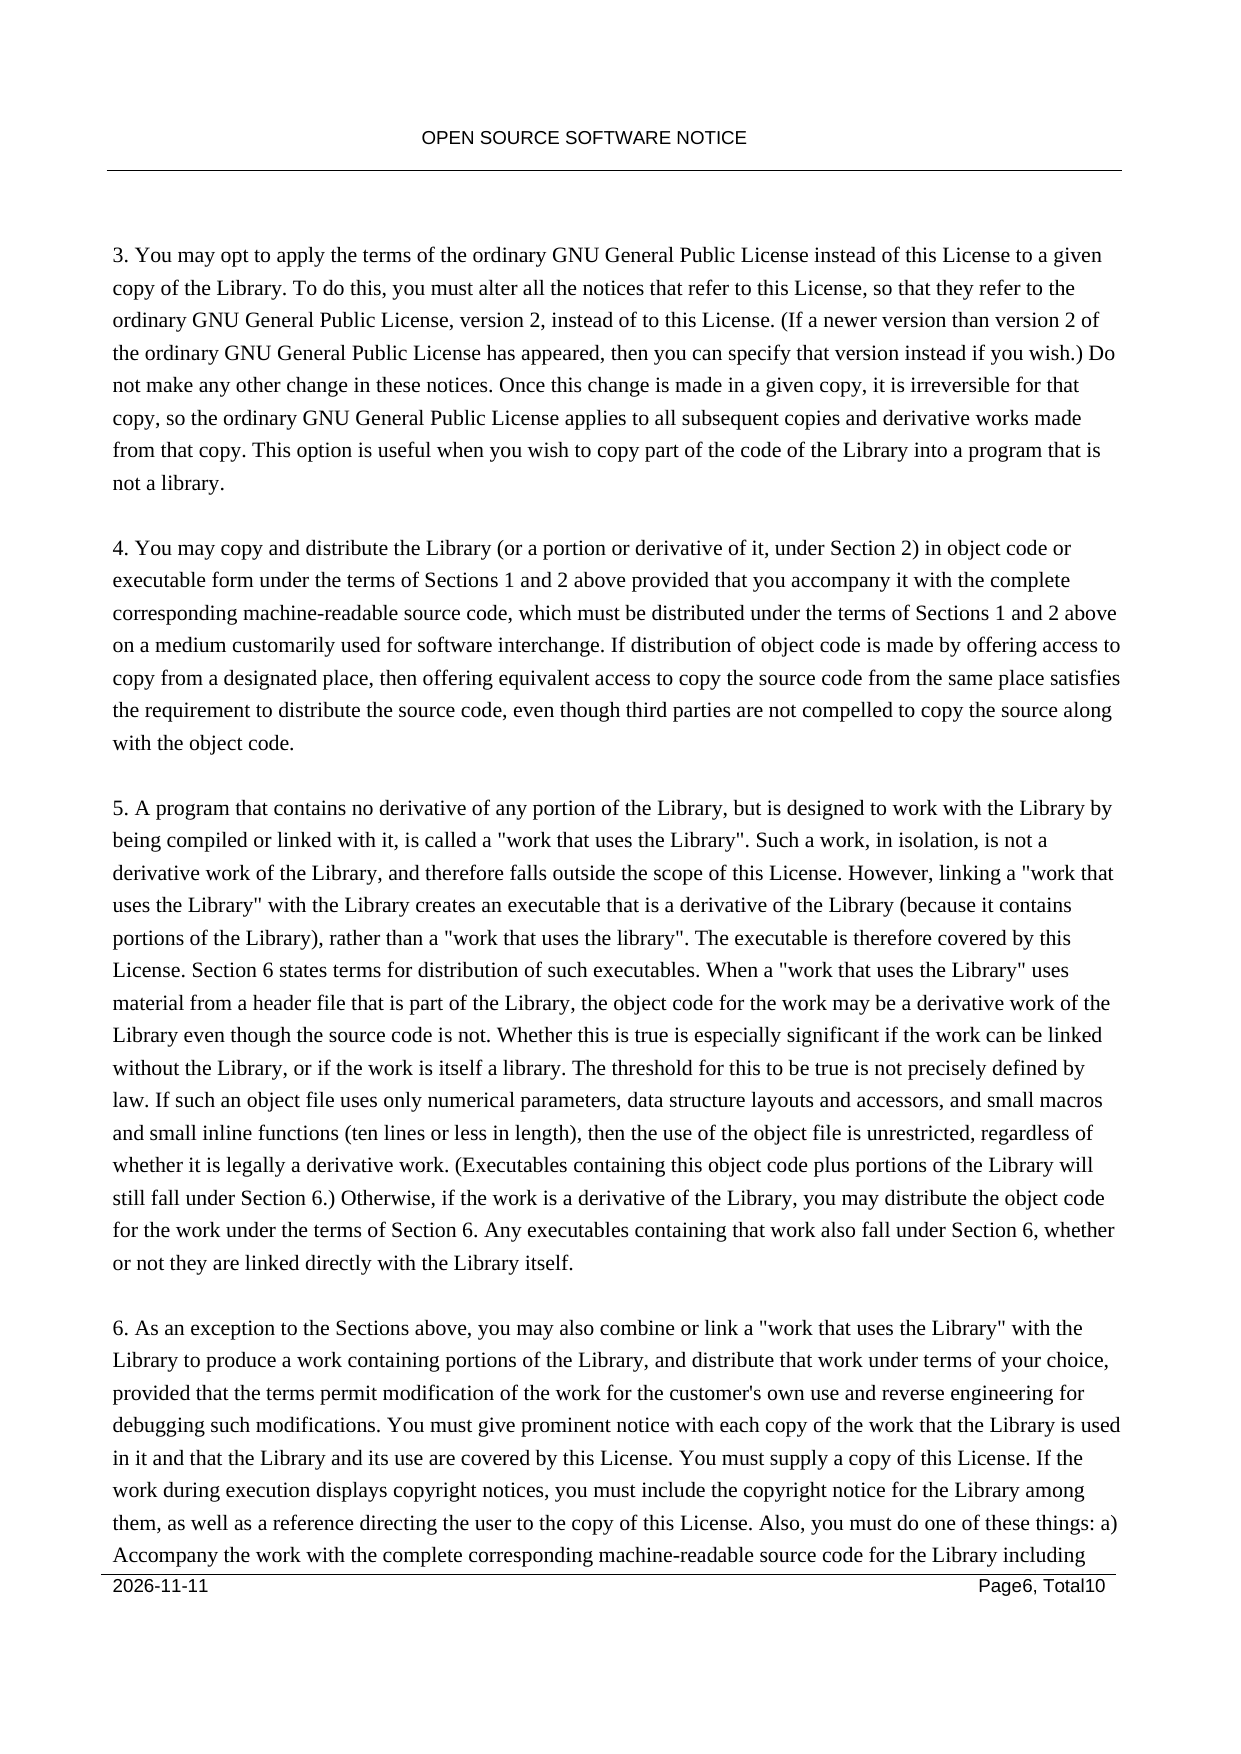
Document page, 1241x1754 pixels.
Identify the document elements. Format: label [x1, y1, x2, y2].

text [112, 206, 1128, 1571]
